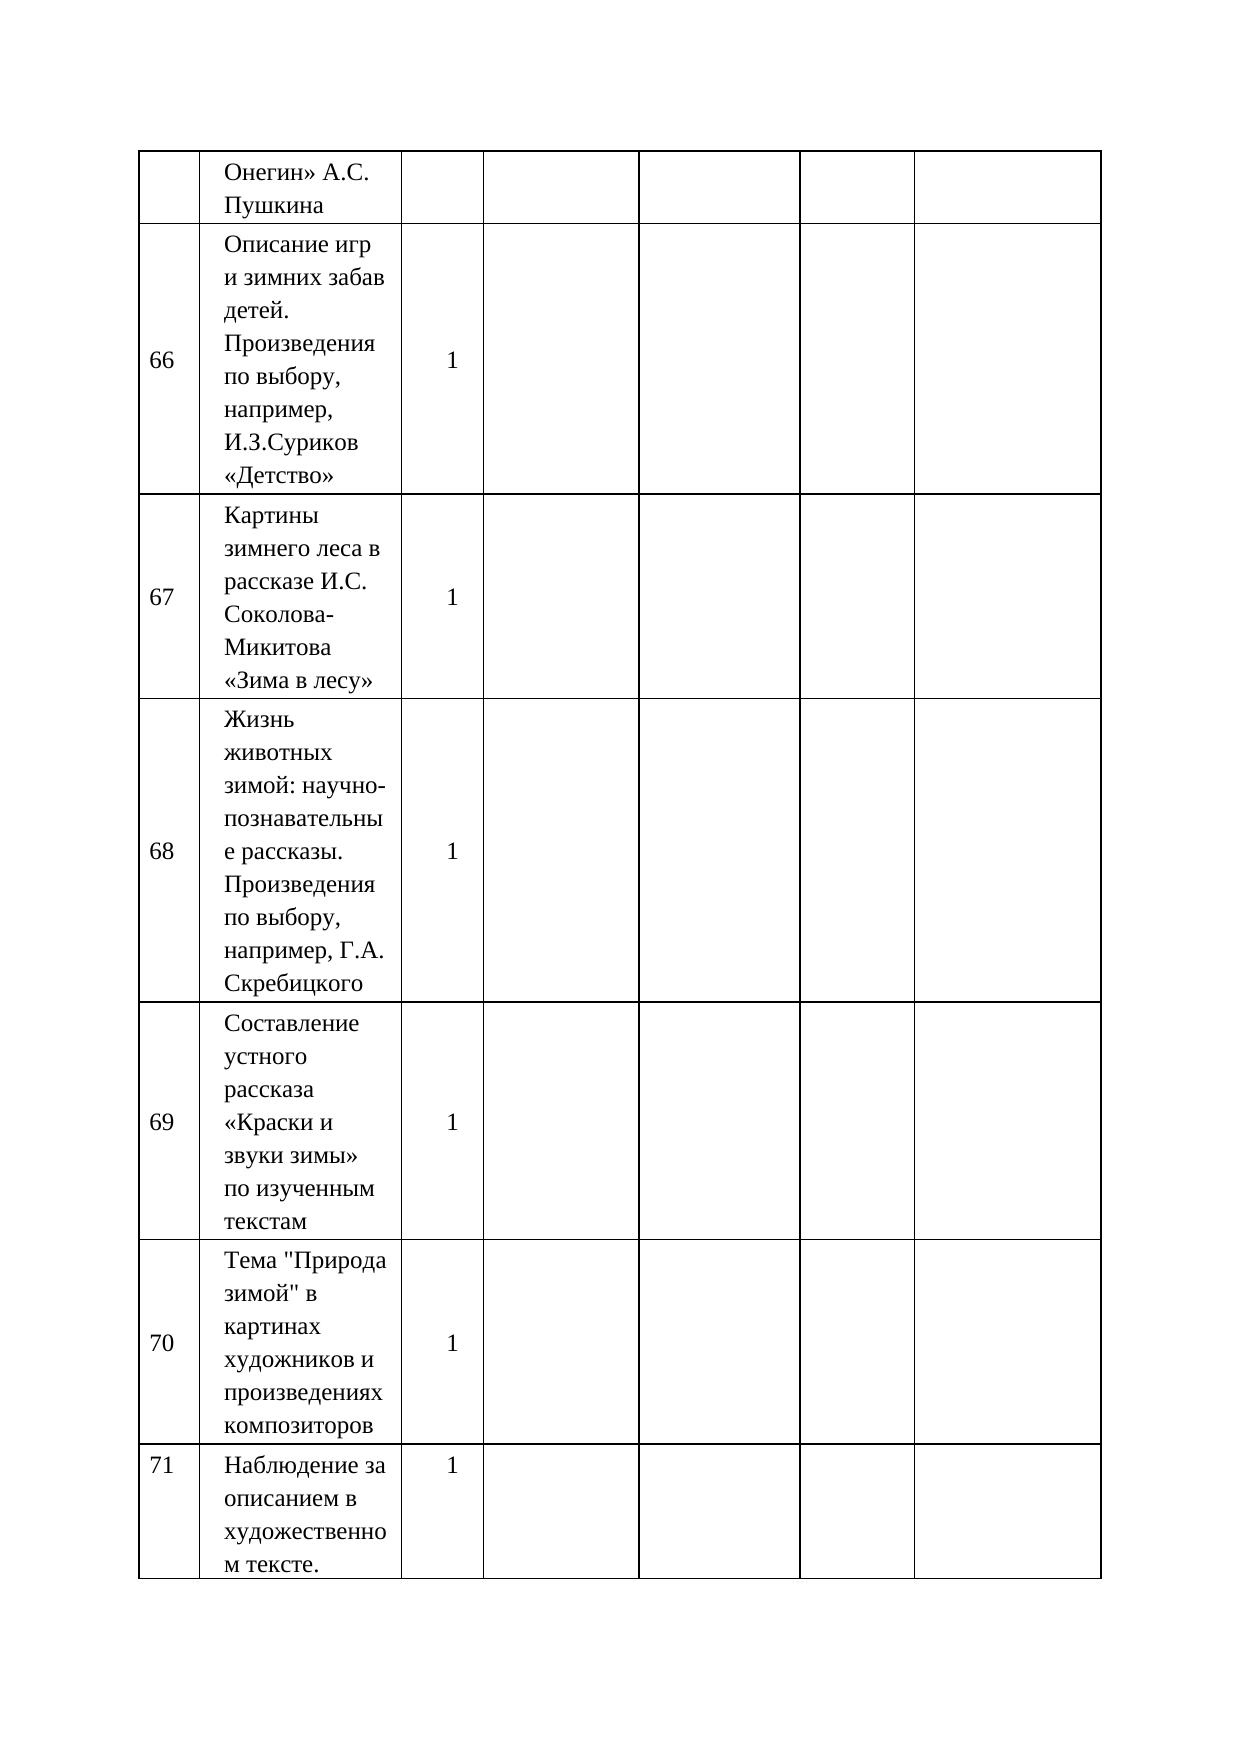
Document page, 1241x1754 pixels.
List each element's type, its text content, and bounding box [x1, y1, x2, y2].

table_cell [484, 224, 638, 493]
table_cell [640, 152, 799, 222]
table_cell [484, 1003, 638, 1238]
table_cell [484, 699, 638, 1001]
table_cell [801, 152, 914, 222]
table_cell [640, 699, 799, 1001]
table_cell 69 [140, 1003, 199, 1238]
table_cell [915, 1445, 1100, 1577]
table_cell [484, 152, 638, 222]
table_cell 66 [140, 224, 199, 493]
table_cell Жизнь животных зимой: научно-познавательные рассказы. Произведения по выбору, например, Г.А. Скребицкого [200, 699, 401, 1001]
table_cell 1 [402, 495, 483, 697]
table_cell 65 [140, 152, 199, 222]
table_cell [915, 152, 1100, 222]
table_cell 68 [140, 699, 199, 1001]
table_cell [200, 152, 401, 222]
table_cell Тема "Природа зимой" в картинах художников и произведениях композиторов [200, 1240, 401, 1443]
table_cell [484, 495, 638, 697]
table_cell [915, 1240, 1100, 1443]
table_cell 1 [402, 699, 483, 1001]
table_cell Картины зимнего леса в рассказе И.С. Соколова-Микитова «Зима в лесу» [200, 495, 401, 697]
table_cell [915, 699, 1100, 1001]
table_cell [915, 1003, 1100, 1238]
table_cell [640, 1445, 799, 1577]
table_cell 1 [402, 1003, 483, 1238]
table_cell [640, 1003, 799, 1238]
table_cell [915, 224, 1100, 493]
table_cell 1 [402, 1445, 483, 1577]
table_cell Описание игр и зимних забав детей. Произведения по выбору, например, И.З.Суриков «Детство» [200, 224, 401, 493]
table_cell [640, 224, 799, 493]
table_cell 70 [140, 1240, 199, 1443]
table_cell [640, 1240, 799, 1443]
table_cell 67 [140, 495, 199, 697]
table_cell [801, 224, 914, 493]
table_cell [801, 1003, 914, 1238]
table_cell 1 [402, 1240, 483, 1443]
table_cell 71 [140, 1445, 199, 1577]
table_cell [801, 1445, 914, 1577]
table_cell [801, 1240, 914, 1443]
table_cell [640, 495, 799, 697]
table_cell [801, 699, 914, 1001]
table_cell Составление устного рассказа «Краски и звуки зимы» по изученным текстам [200, 1003, 401, 1238]
table_cell 1 [402, 152, 483, 222]
table_cell [915, 495, 1100, 697]
table_cell [801, 495, 914, 697]
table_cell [200, 1445, 401, 1577]
table_cell 1 [402, 224, 483, 493]
table_cell [484, 1240, 638, 1443]
table_cell [484, 1445, 638, 1577]
